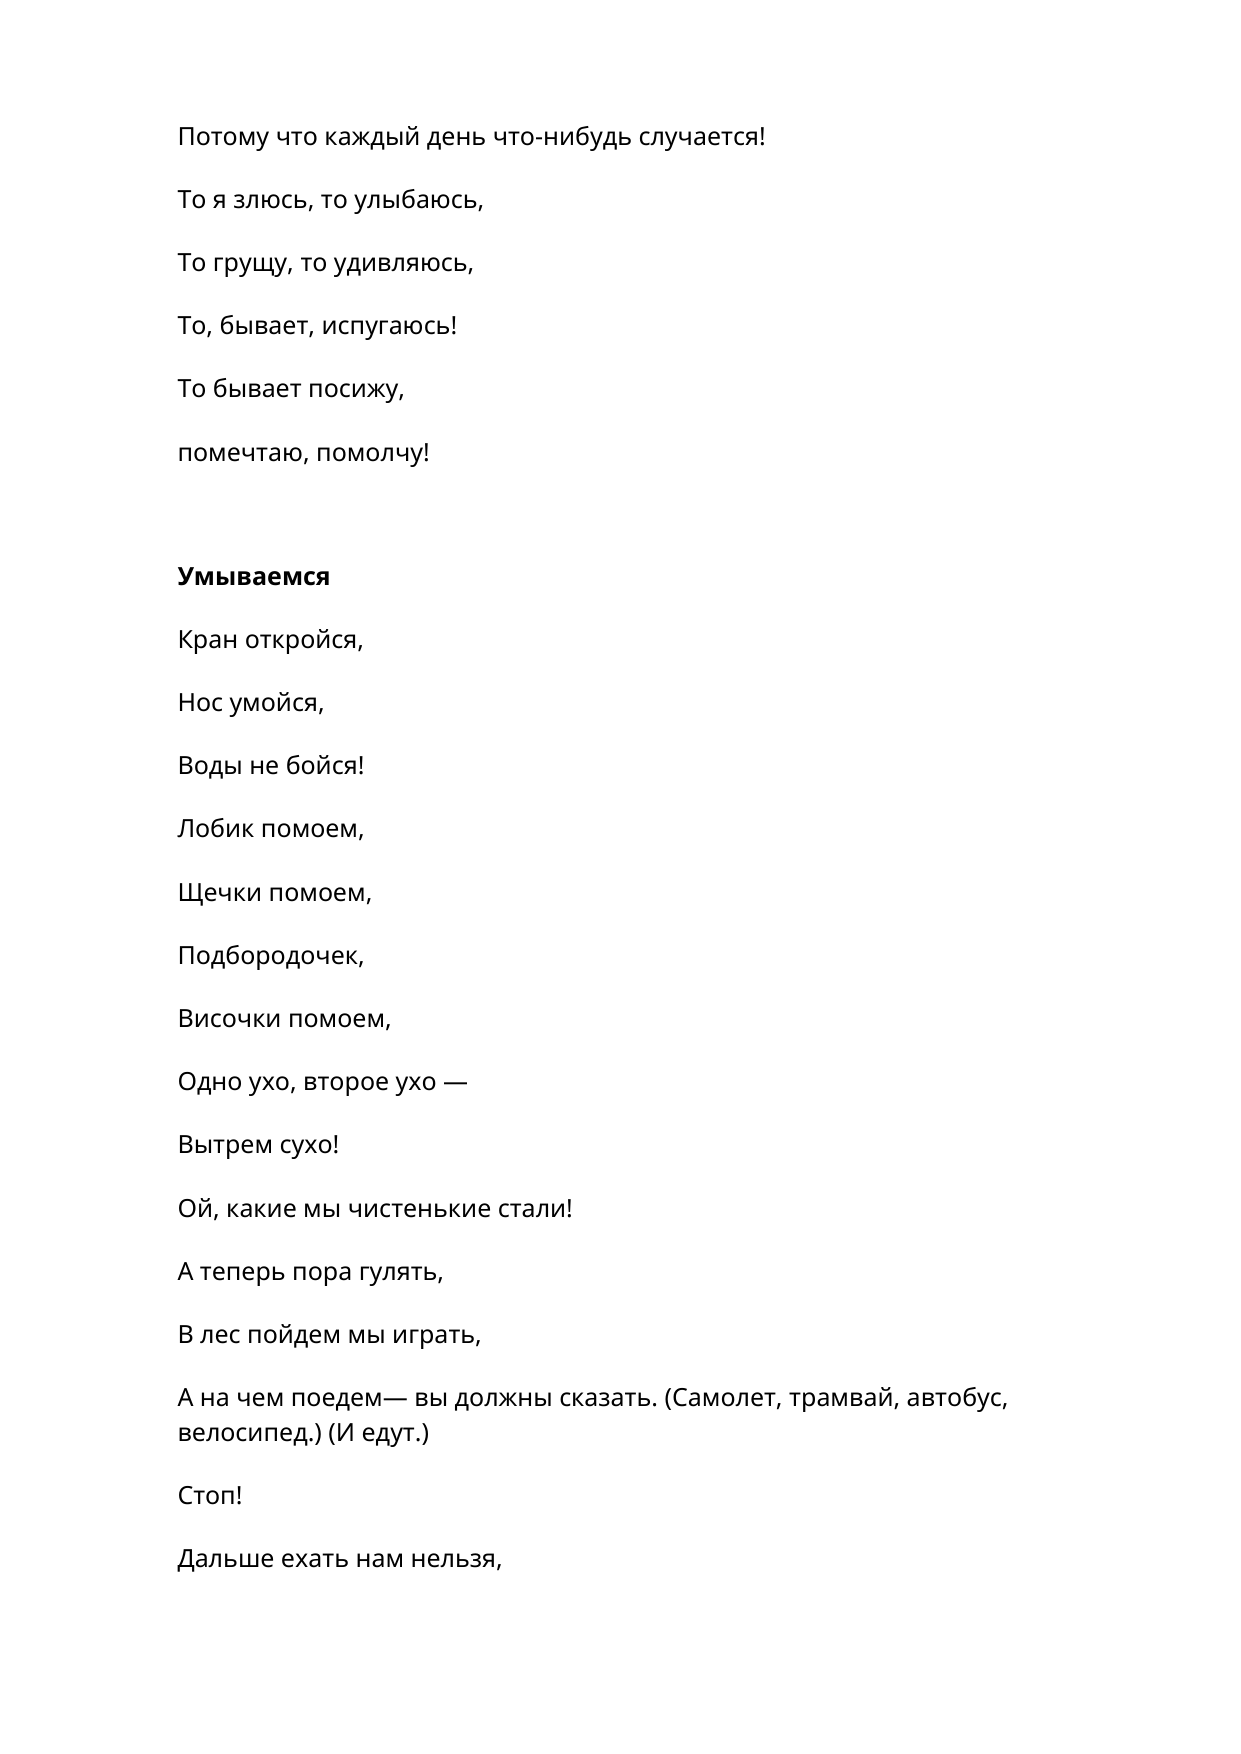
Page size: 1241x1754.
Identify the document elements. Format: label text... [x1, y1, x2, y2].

text То, бывает, испугаюсь! [177, 308, 1152, 342]
text А на чем поедем— вы должны сказать. (Самолет, трамвай, автобус, велосипед.) (И едут.) [177, 1380, 1152, 1448]
text Щечки помоем, [177, 874, 1152, 908]
text Нос умойся, [177, 684, 1152, 719]
text Потому что каждый день что-нибудь случается! [177, 118, 1152, 152]
text То я злюсь, то улыбаюсь, [177, 181, 1152, 215]
text А теперь пора гулять, [177, 1254, 1152, 1288]
text Подбородочек, [177, 937, 1152, 972]
text Височки помоем, [177, 1001, 1152, 1035]
text Лобик помоем, [177, 811, 1152, 845]
text Стоп! [177, 1477, 1152, 1511]
text Дальше ехать нам нельзя, [177, 1541, 1152, 1575]
text То грущу, то удивляюсь, [177, 244, 1152, 279]
text Вытрем сухо! [177, 1127, 1152, 1161]
text Ой, какие мы чистенькие стали! [177, 1190, 1152, 1224]
text Умываемся [177, 558, 1152, 592]
text Одно ухо, второе ухо — [177, 1064, 1152, 1098]
text помечтаю, помолчу! [177, 434, 1152, 468]
text В лес пойдем мы играть, [177, 1317, 1152, 1351]
text Кран откройся, [177, 621, 1152, 655]
text То бывает посижу, [177, 371, 1152, 405]
text Воды не бойся! [177, 748, 1152, 782]
